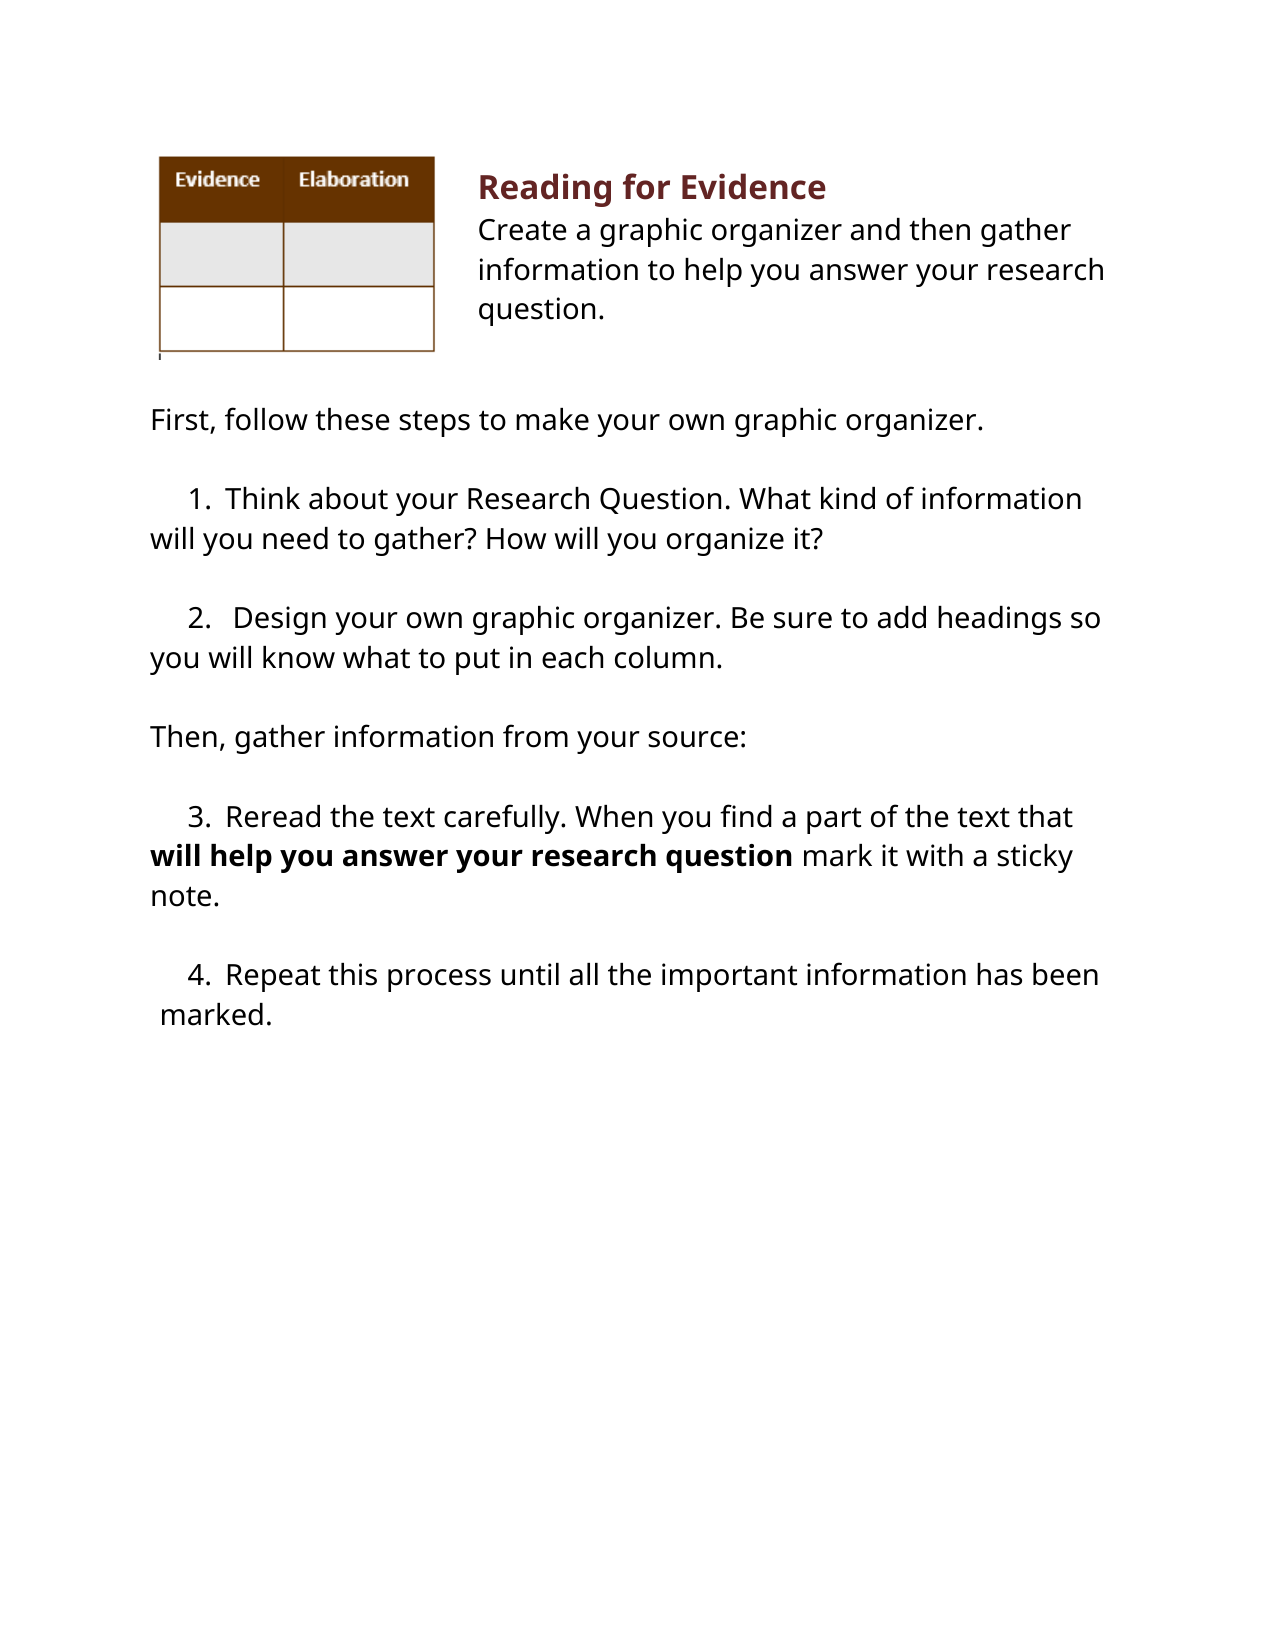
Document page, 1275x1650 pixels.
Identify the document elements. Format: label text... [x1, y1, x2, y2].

text First, follow these steps to make your own graphic organizer. [150, 399, 1125, 439]
list Reread the text carefully. When you find a part of the text that will help you answer your research question mark it with a sticky note. [150, 796, 1125, 915]
list Repeat this process until all the important information has been marked. [159, 955, 1125, 1034]
list Think about your Research Question. What kind of information will you need to gather? How will you organize it? [150, 478, 1125, 558]
picture [150, 150, 446, 360]
list Design your own graphic organizer. Be sure to add headings so you will know what to put in each column. [150, 597, 1125, 677]
text Then, gather information from your source: [150, 717, 1125, 756]
